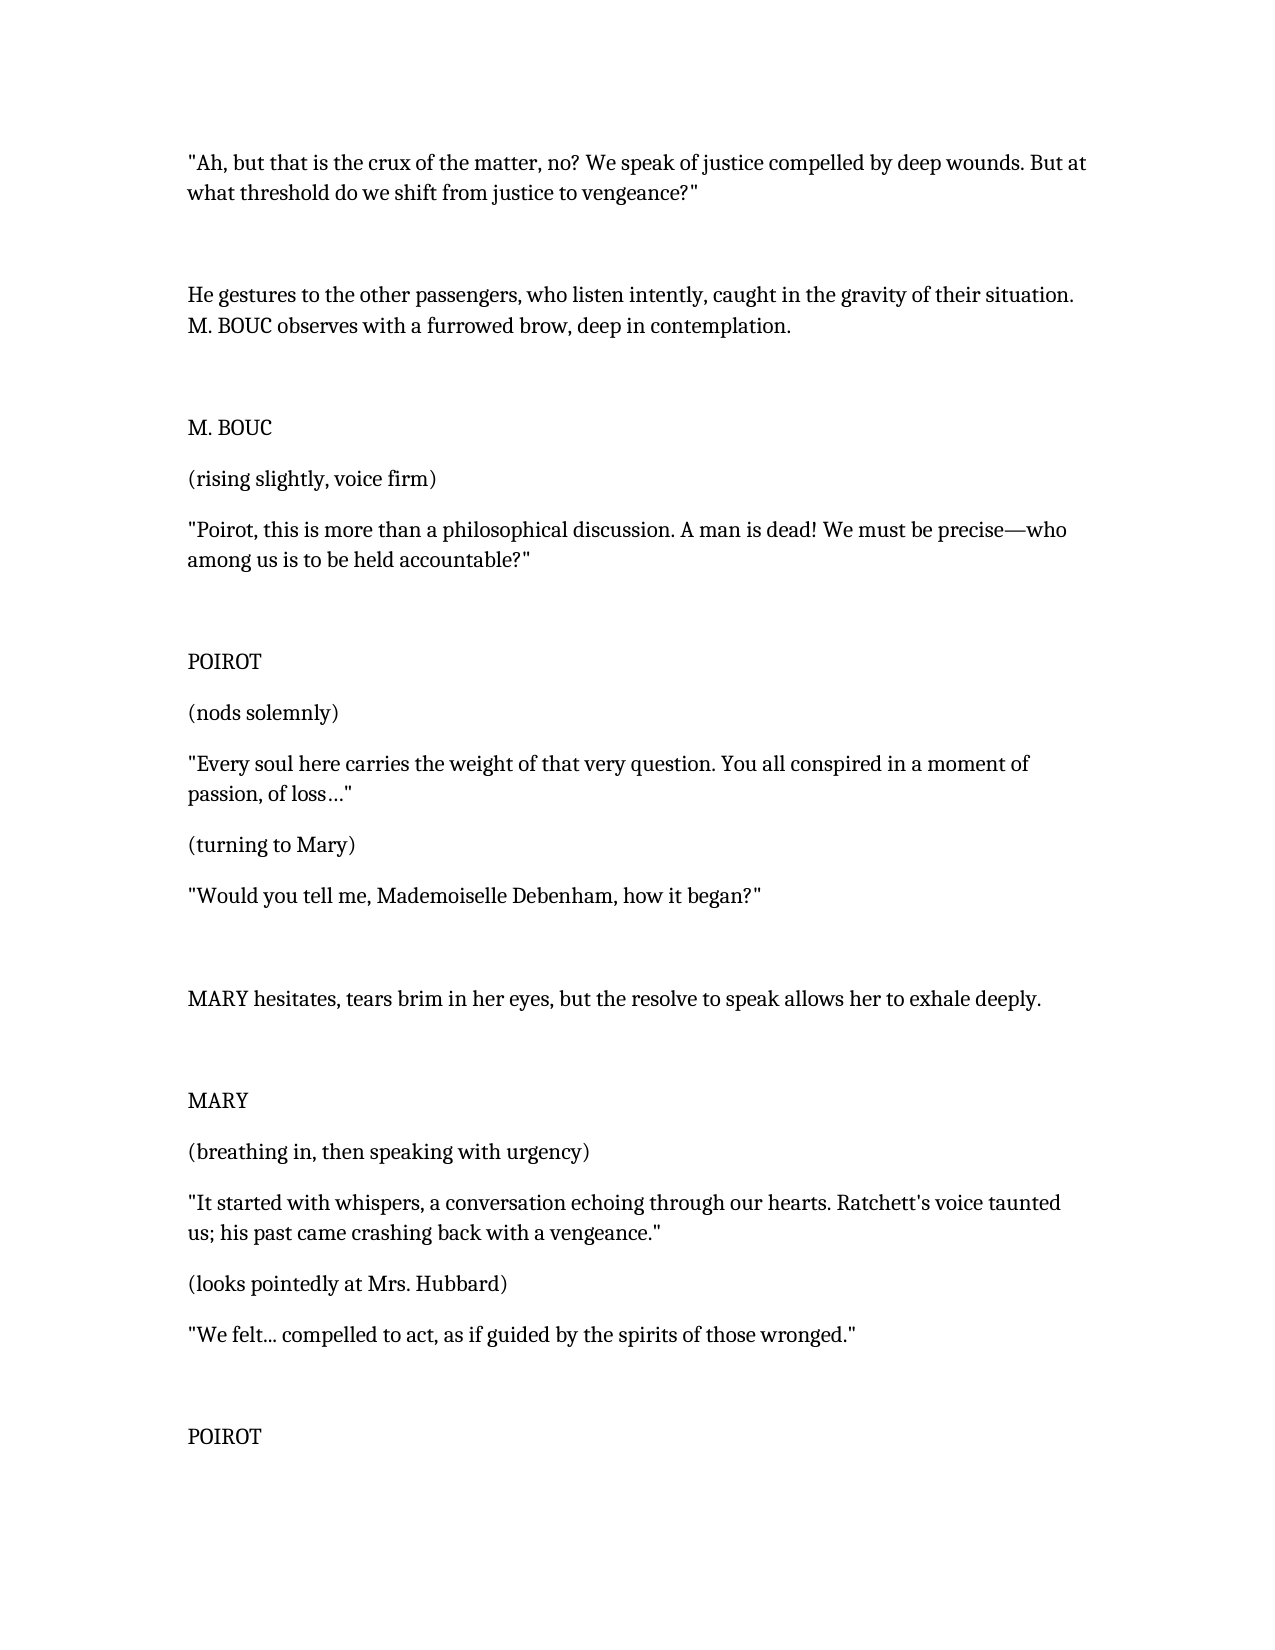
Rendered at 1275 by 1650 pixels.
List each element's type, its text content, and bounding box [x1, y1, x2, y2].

text POIROT [187, 649, 1087, 675]
text (breathing in, then speaking with urgency) [187, 1138, 1087, 1165]
text "Every soul here carries the weight of that very question. You all conspired in a moment of passion, of loss…" [187, 751, 1087, 808]
text (turning to Mary) [187, 832, 1087, 859]
text He gestures to the other passengers, who listen intently, caught in the gravity of their situation. M. BOUC observes with a furrowed brow, deep in contemplation. [187, 282, 1087, 339]
text (rising slightly, voice firm) [187, 466, 1087, 492]
text "We felt... compelled to act, as if guided by the spirits of those wronged." [187, 1322, 1087, 1348]
text "It started with whispers, a conversation echoing through our hearts. Ratchett's voice taunted us; his past came crashing back with a vengeance." [187, 1189, 1087, 1246]
text (nods solemnly) [187, 700, 1087, 726]
text "Would you tell me, Mademoiselle Debenham, how it began?" [187, 883, 1087, 910]
text M. BOUC [187, 414, 1087, 441]
text (looks pointedly at Mrs. Hubbard) [187, 1271, 1087, 1297]
text MARY hesitates, tears brim in her eyes, but the resolve to speak allows her to exhale deeply. [187, 985, 1087, 1012]
text "Ah, but that is the crux of the matter, no? We speak of justice compelled by deep wounds. But at what threshold do we shift from justice to vengeance?" [187, 150, 1087, 207]
text MARY [187, 1087, 1087, 1114]
text "Poirot, this is more than a philosophical discussion. A man is dead! We must be precise—who among us is to be held accountable?" [187, 517, 1087, 573]
text POIROT [187, 1424, 1087, 1450]
